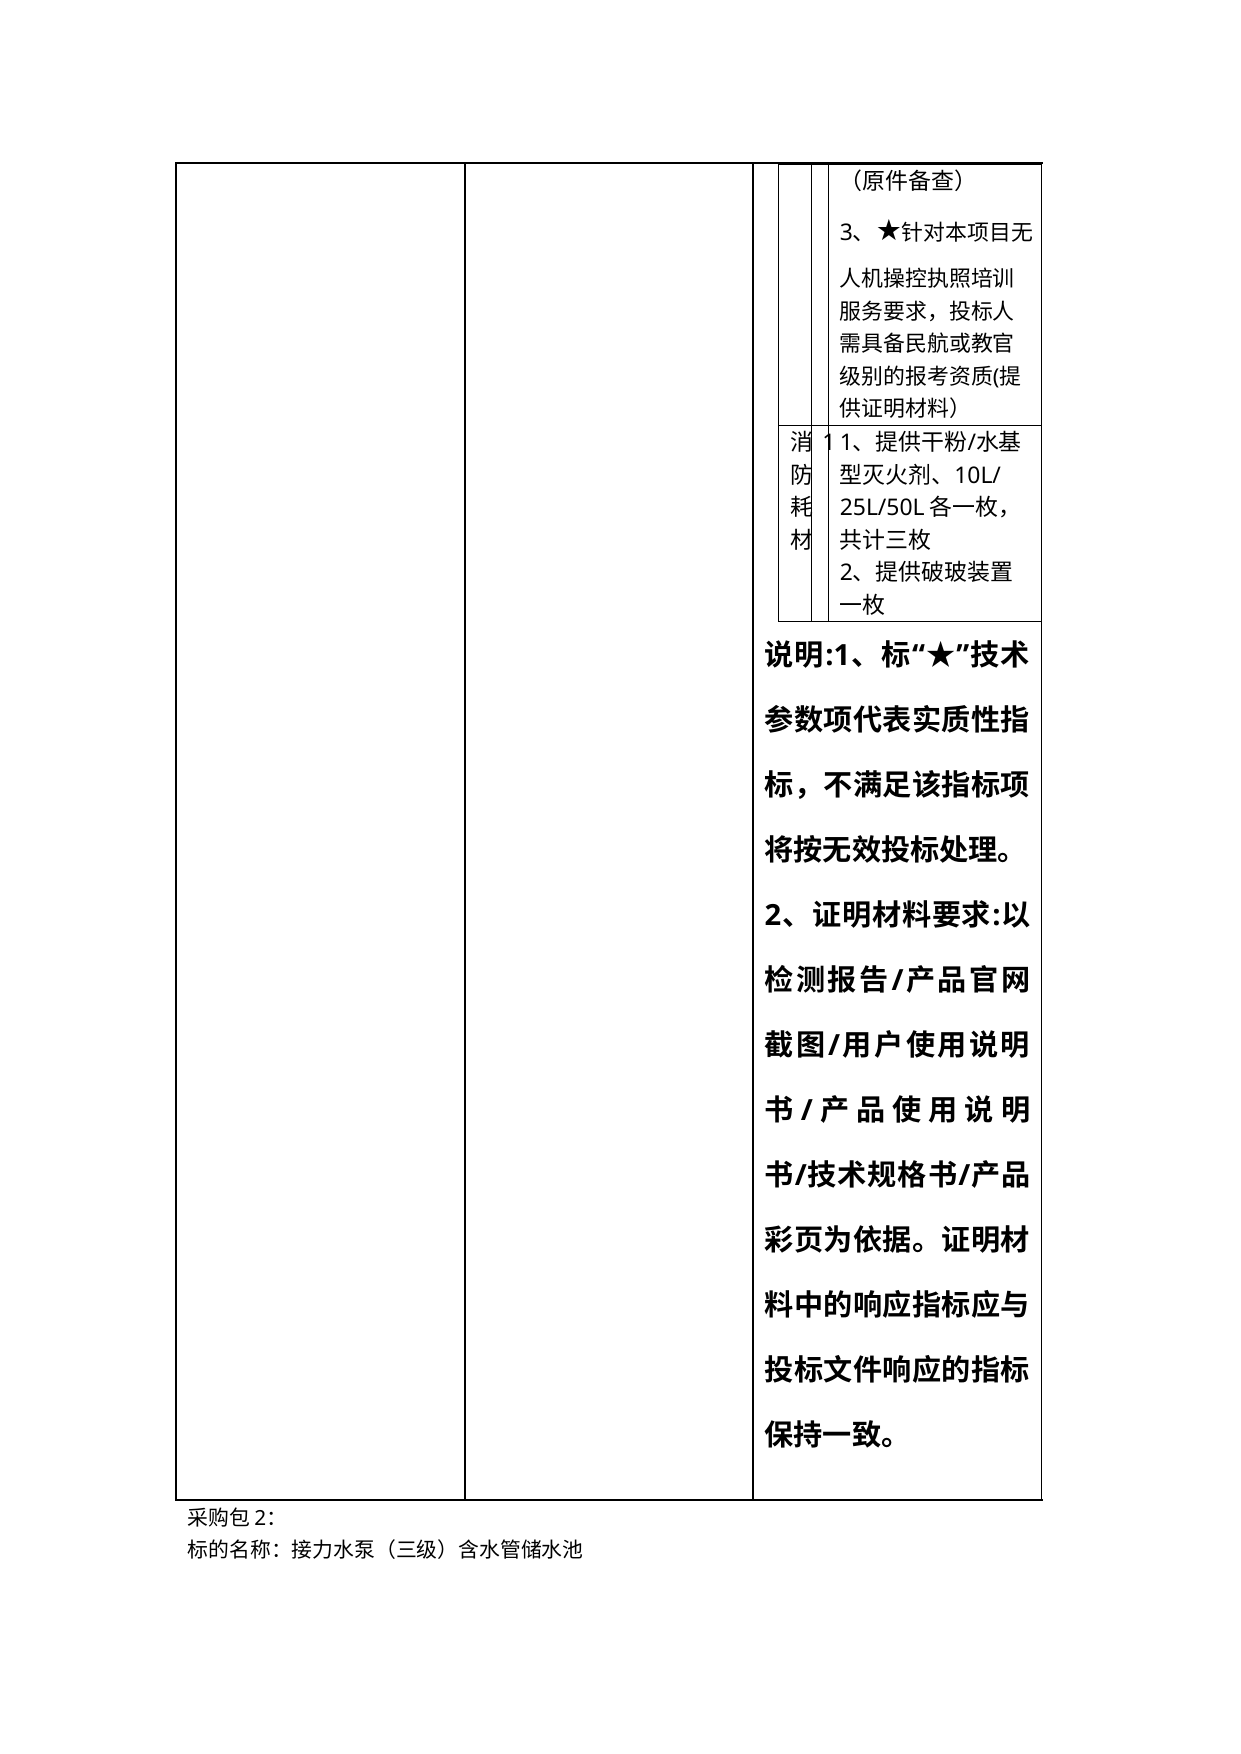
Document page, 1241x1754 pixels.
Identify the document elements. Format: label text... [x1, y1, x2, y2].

text 标的名称：接力水泵（三级）含水管储水池 [187, 1533, 1053, 1566]
table_cell 1 [177, 164, 464, 1499]
table_cell 说明:1、标“★”技术参数项代表实质性指标，不满足该指标项将按无效投标处理。 2、证明材料要求:以检测报告/产品官网截图/用户使用说明书/产品使用说明书/技术规格书/产品彩页为依据。证明材料中的响应指标应与投标文件响应的指标保持一致。 [754, 164, 1041, 1499]
table_cell [466, 164, 752, 1499]
text 采购包2： [187, 1501, 1053, 1533]
